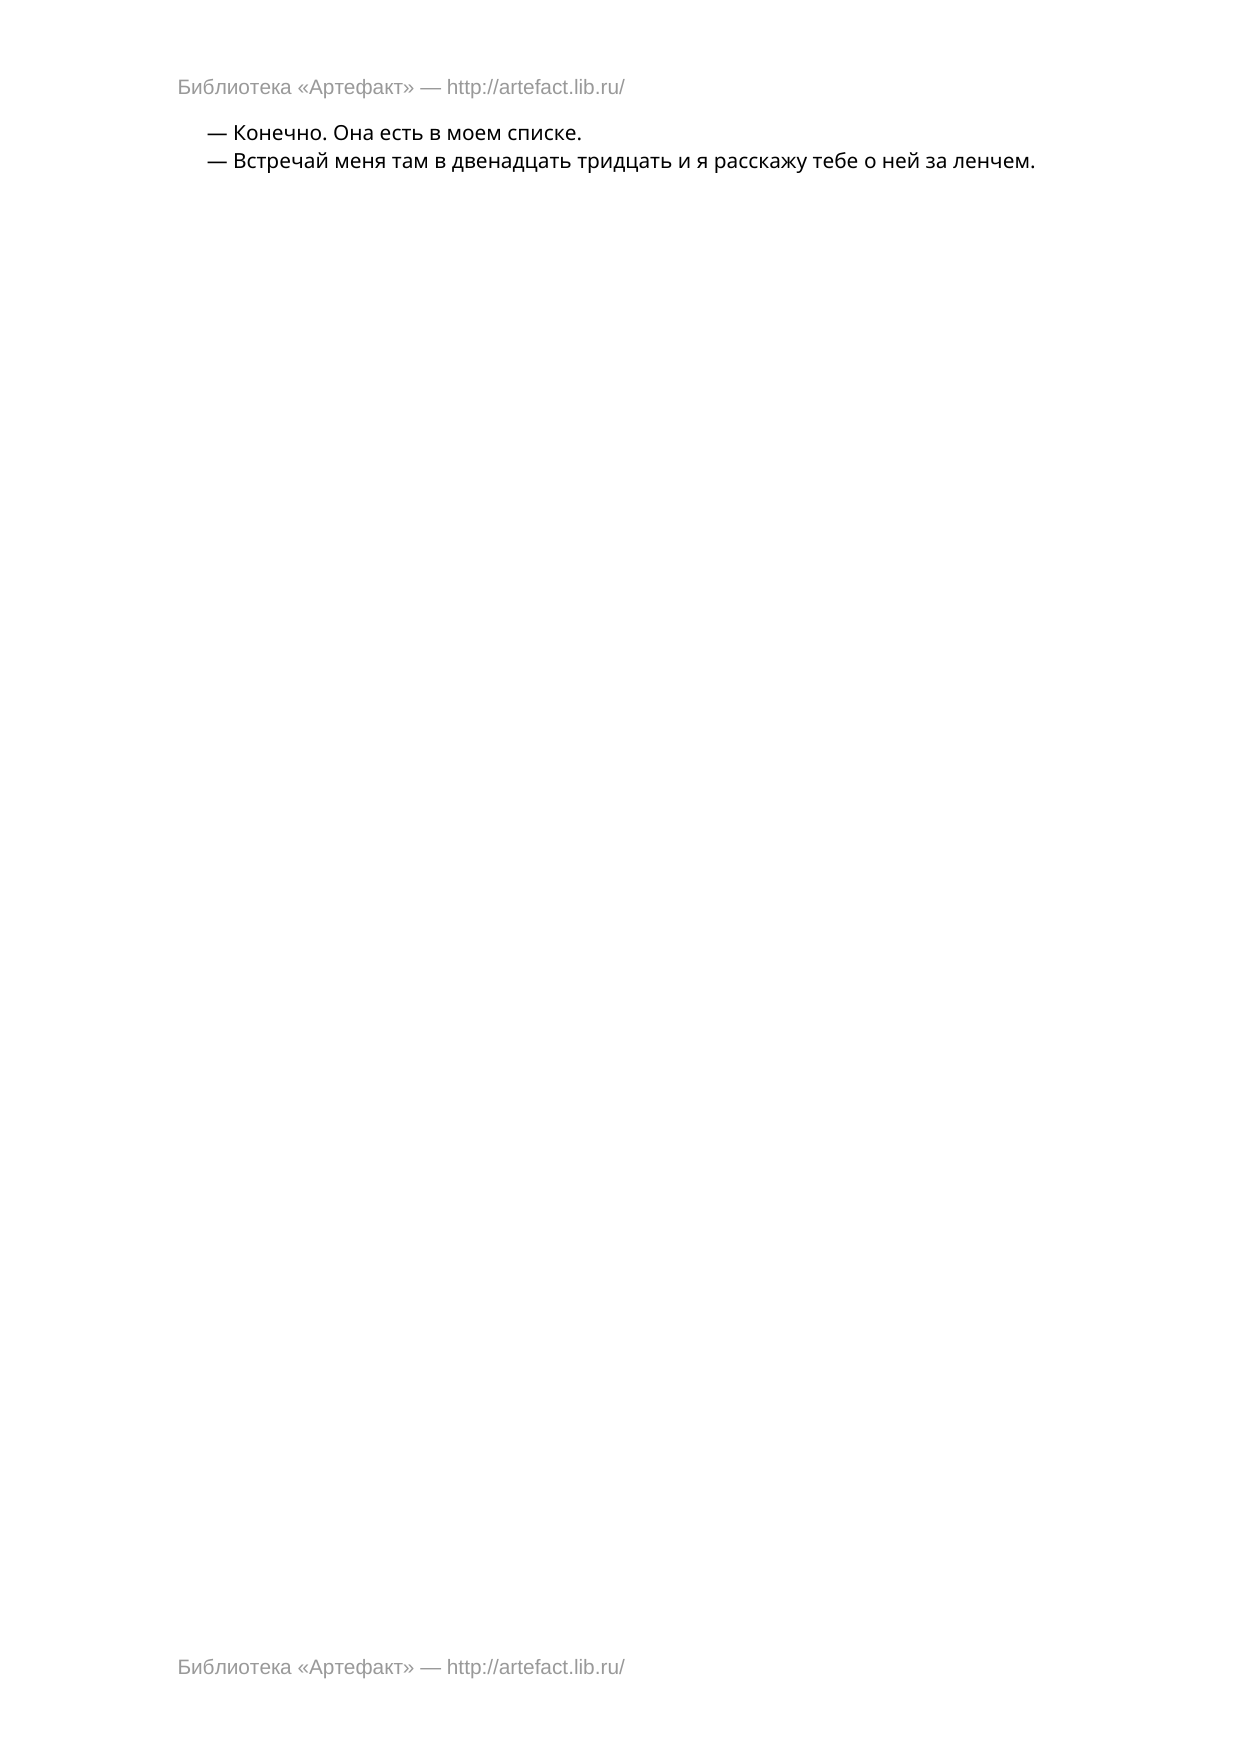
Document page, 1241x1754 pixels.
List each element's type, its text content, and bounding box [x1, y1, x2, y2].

text — Встречай меня там в двенадцать тридцать и я расскажу тебе о ней за ленчем. [177, 147, 1122, 175]
text — Конечно. Она есть в моем списке. [177, 118, 1122, 147]
